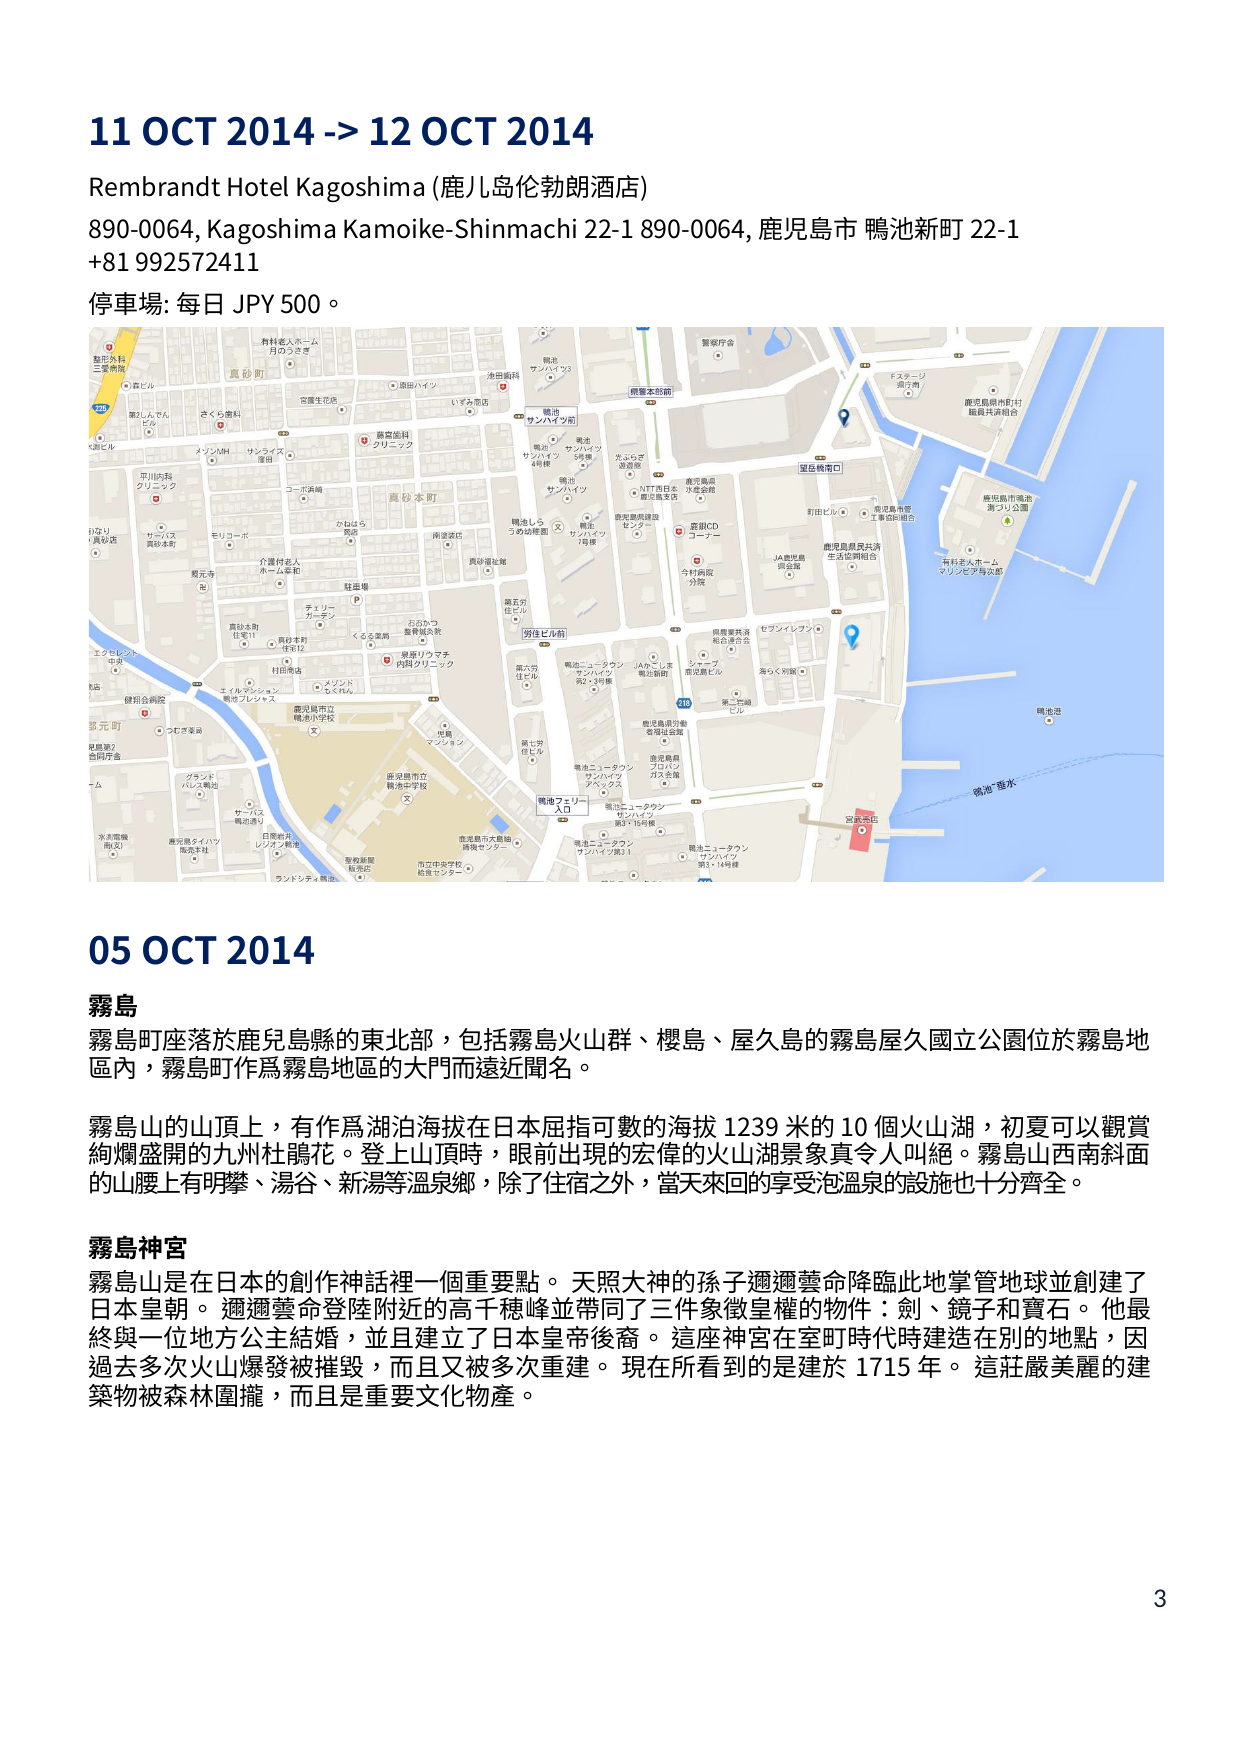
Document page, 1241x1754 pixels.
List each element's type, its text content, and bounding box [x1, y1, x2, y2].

text 890-0064, Kagoshima Kamoike-Shinmachi 22-1 890-0064, 鹿児島市 鴨池新町 22-1 [88, 205, 1188, 247]
subtitle 霧島 [88, 982, 1188, 1024]
picture [1129, 1581, 1191, 1615]
text Rembrandt Hotel Kagoshima (鹿儿岛伦勃朗酒店) [88, 163, 1188, 205]
picture [88, 327, 1164, 882]
text 停車場: 每日 JPY 500。 [88, 277, 1188, 322]
text 霧島山是在日本的創作神話裡一個重要點。 天照大神的孫子邇邇蕓命降臨此地掌管地球並創建了日本皇朝。 邇邇蕓命登陸附近的高千穂峰並帶同了三件象徵皇權的物件：劍、鏡子和寶石。 他最終與一位地方公主結婚，並且建立了日本皇帝後裔。 這座神宮在室町時代時建造在別的地點，因過去多次火山爆發被摧毀，而且又被多次重建。 現在所看到的是建於 1715 年。 這莊嚴美麗的建築物被森林圍攏，而且是重要文化物產。 [88, 1268, 1152, 1413]
text 霧島町座落於鹿兒島縣的東北部，包括霧島火山群、櫻島、屋久島的霧島屋久國立公園位於霧島地區內，霧島町作爲霧島地區的大門而遠近聞名。 [88, 1026, 1152, 1084]
subtitle 11 OCT 2014 -> 12 OCT 2014 [88, 101, 1188, 156]
subtitle 05 OCT 2014 [88, 921, 1188, 975]
text 霧島山的山頂上，有作爲湖泊海拔在日本屈指可數的海拔 1239 米的 10 個火山湖，初夏可以觀賞絢爛盛開的九州杜鵑花。登上山頂時，眼前出現的宏偉的火山湖景象真令人叫絕。霧島山西南斜面的山腰上有明攀、湯谷、新湯等溫泉鄉，除了住宿之外，當天來回的享受泡溫泉的設施也十分齊全。 [88, 1113, 1152, 1200]
subtitle 霧島神宮 [88, 1224, 1188, 1265]
text +81 992572411 [88, 249, 1188, 277]
